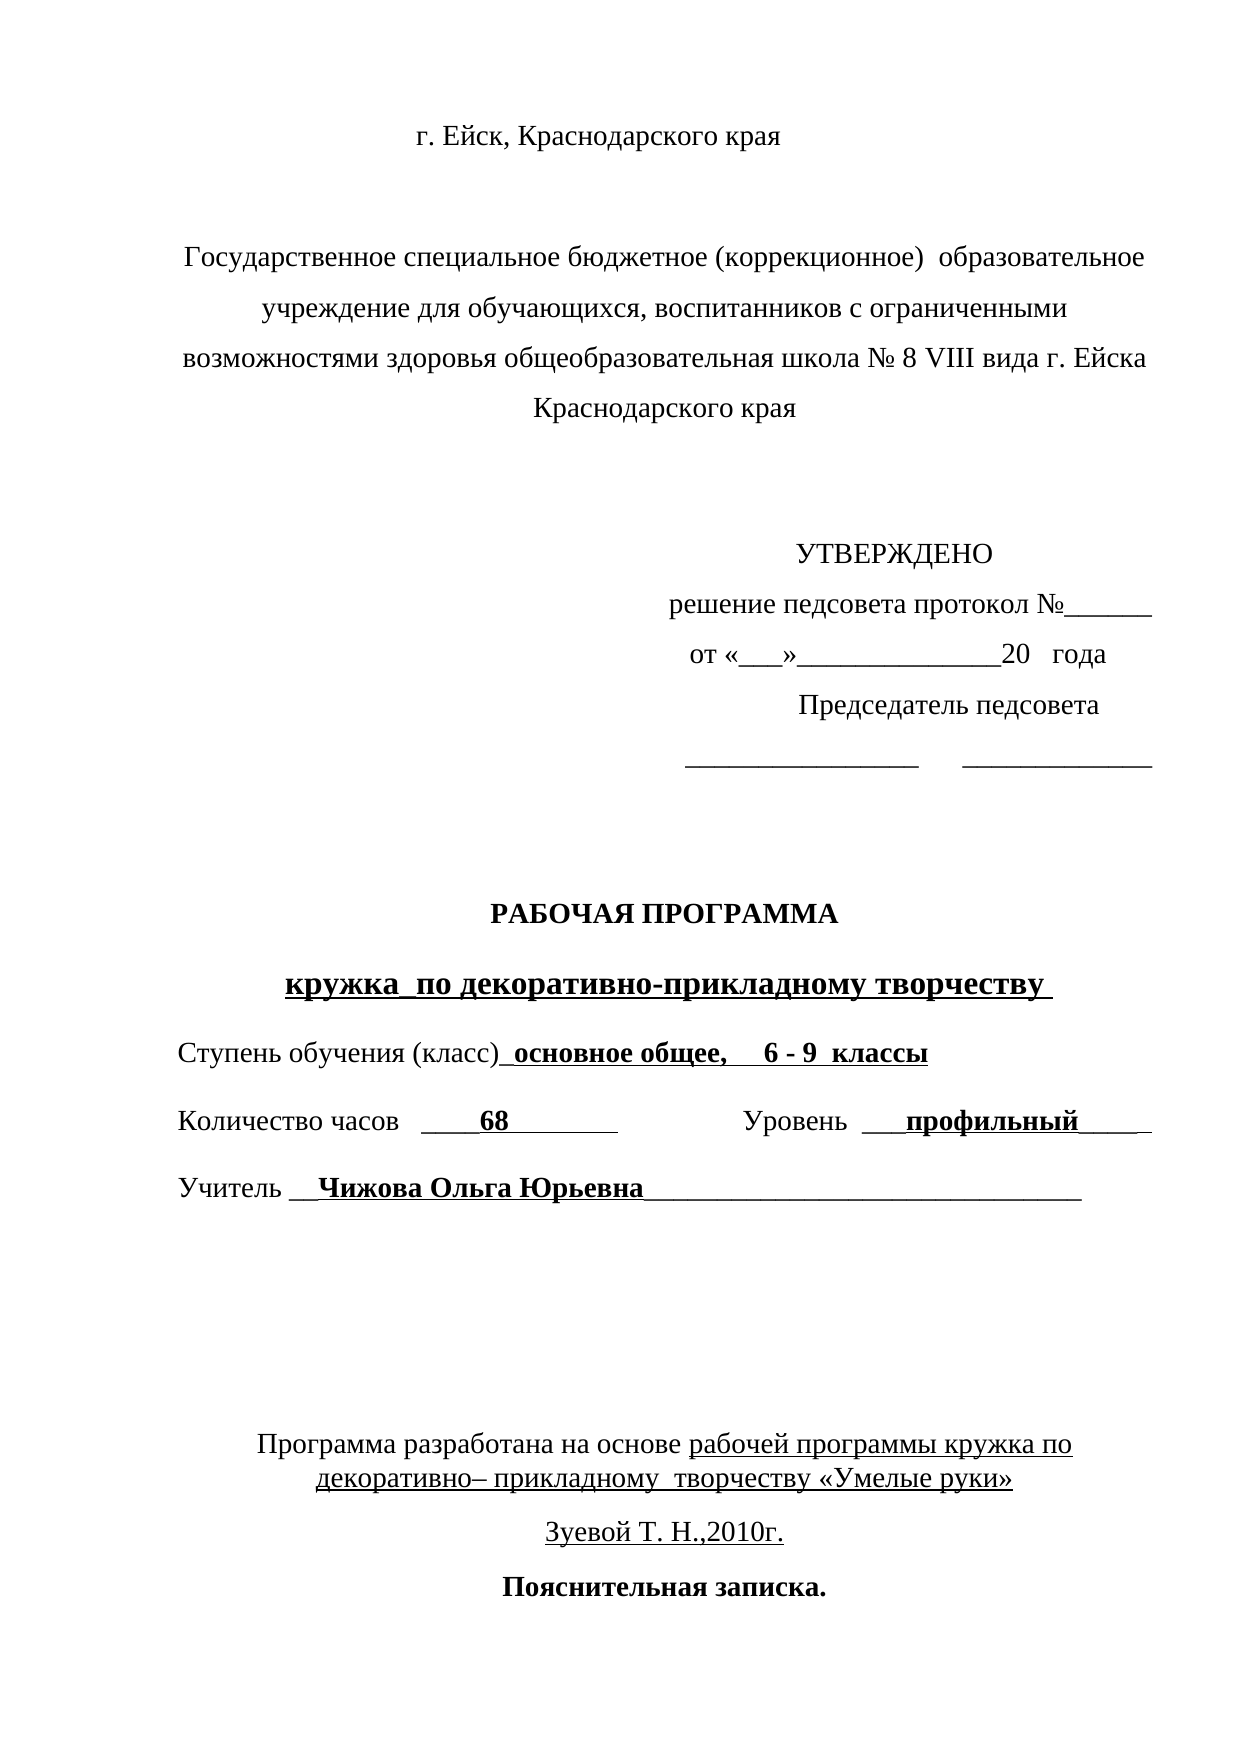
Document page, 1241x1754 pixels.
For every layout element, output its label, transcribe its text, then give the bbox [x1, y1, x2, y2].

text Государственное специальное бюджетное (коррекционное) образовательное учреждение для обучающихся, воспитанников с ограниченными возможностями здоровья общеобразовательная школа № 8 VIII вида г. Ейска Краснодарского края [177, 239, 1152, 424]
text от «___»______________20 года [177, 637, 1152, 670]
text решение педсовета протокол №______ [177, 586, 1152, 620]
text Пояснительная записка. [177, 1569, 1152, 1631]
text РАБОЧАЯ ПРОГРАММА [177, 897, 1152, 930]
text Зуевой Т. Н.,2010г. [177, 1514, 1152, 1548]
text Учитель __Чижова Ольга Юрьевна______________________________ [177, 1170, 1152, 1203]
text ________________ _____________ [177, 737, 1152, 771]
text Председатель педсовета [177, 687, 1152, 720]
text Программа разработана на основе рабочей программы кружка по декоративно– прикладному творчеству «Умелые руки» [177, 1427, 1152, 1494]
text г. Ейск, Краснодарского края [177, 118, 1152, 152]
text УТВЕРЖДЕНО [177, 536, 1152, 569]
text Ступень обучения (класс)_основное общее, 6 - 9 классы [177, 1036, 1152, 1069]
text Количество часов ____68 Уровень ___профильный____ [177, 1103, 1152, 1136]
text кружка_по декоративно-прикладному творчеству [177, 964, 1152, 1002]
